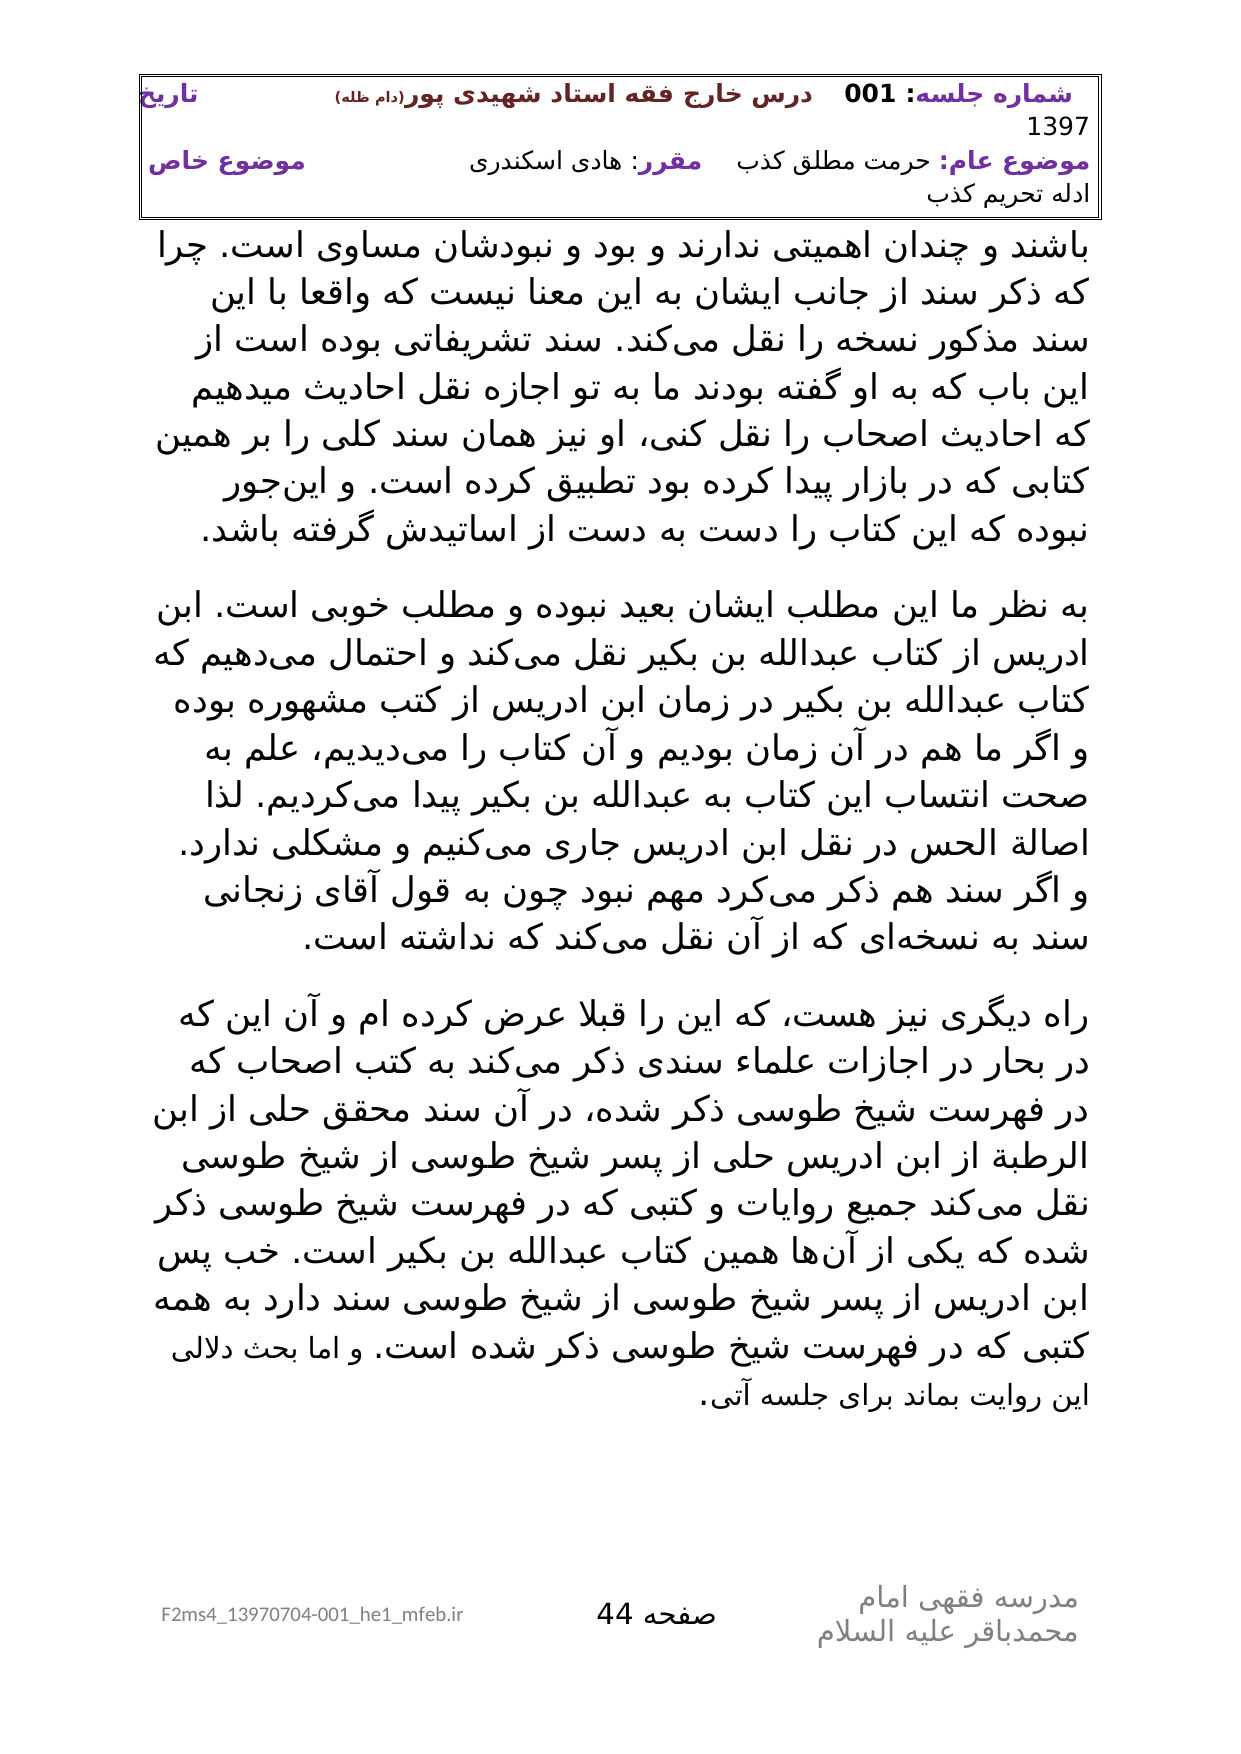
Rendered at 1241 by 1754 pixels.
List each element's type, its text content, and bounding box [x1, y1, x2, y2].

text راه دیگری نیز هست، که این را قبلا عرض کرده ام و آن این که در بحار در اجازات علماء‌ سندی ذکر می‌‌کند به کتب اصحاب که در فهرست شیخ طوسی ذکر شده، در آن سند محقق حلی از ابن الرطبة از ابن ادریس حلی از پسر شیخ طوسی از شیخ طوسی نقل می‌‌کند جمیع روایات و کتبی که در فهرست شیخ طوسی ذکر شده که یکی از آن‌ها همین کتاب عبدالله بن بکیر است. خب پس ابن ادریس از پسر شیخ طوسی از شیخ طوسی سند دارد به همه کتبی که در فهرست شیخ طوسی ذکر شده است. و اما بحث دلالی این روایت بماند برای جلسه آتی. [150, 993, 1090, 1414]
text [150, 224, 1090, 550]
text به نظر ما این مطلب ایشان بعید نبوده و مطلب خوبی است. ابن ادریس از کتاب عبدالله بن بکیر نقل می‌‌کند و احتمال می‌‌دهیم که کتاب عبدالله بن بکیر در زمان ابن ادریس از کتب مشهوره بوده و اگر ما هم در آن زمان بودیم و آن کتاب را می‌‌دیدیم، علم به صحت انتساب این کتاب به عبدالله بن بکیر پیدا می‌‌کردیم. لذا اصالة‌ الحس در نقل ابن ادریس جاری می‌‌کنیم و مشکلی ندارد. و اگر سند هم ذکر می‌‌کرد مهم نبود چون به قول آقای زنجانی سند به نسخه‌ای که از آن نقل می‌‌کند که نداشته است. [150, 585, 1090, 958]
